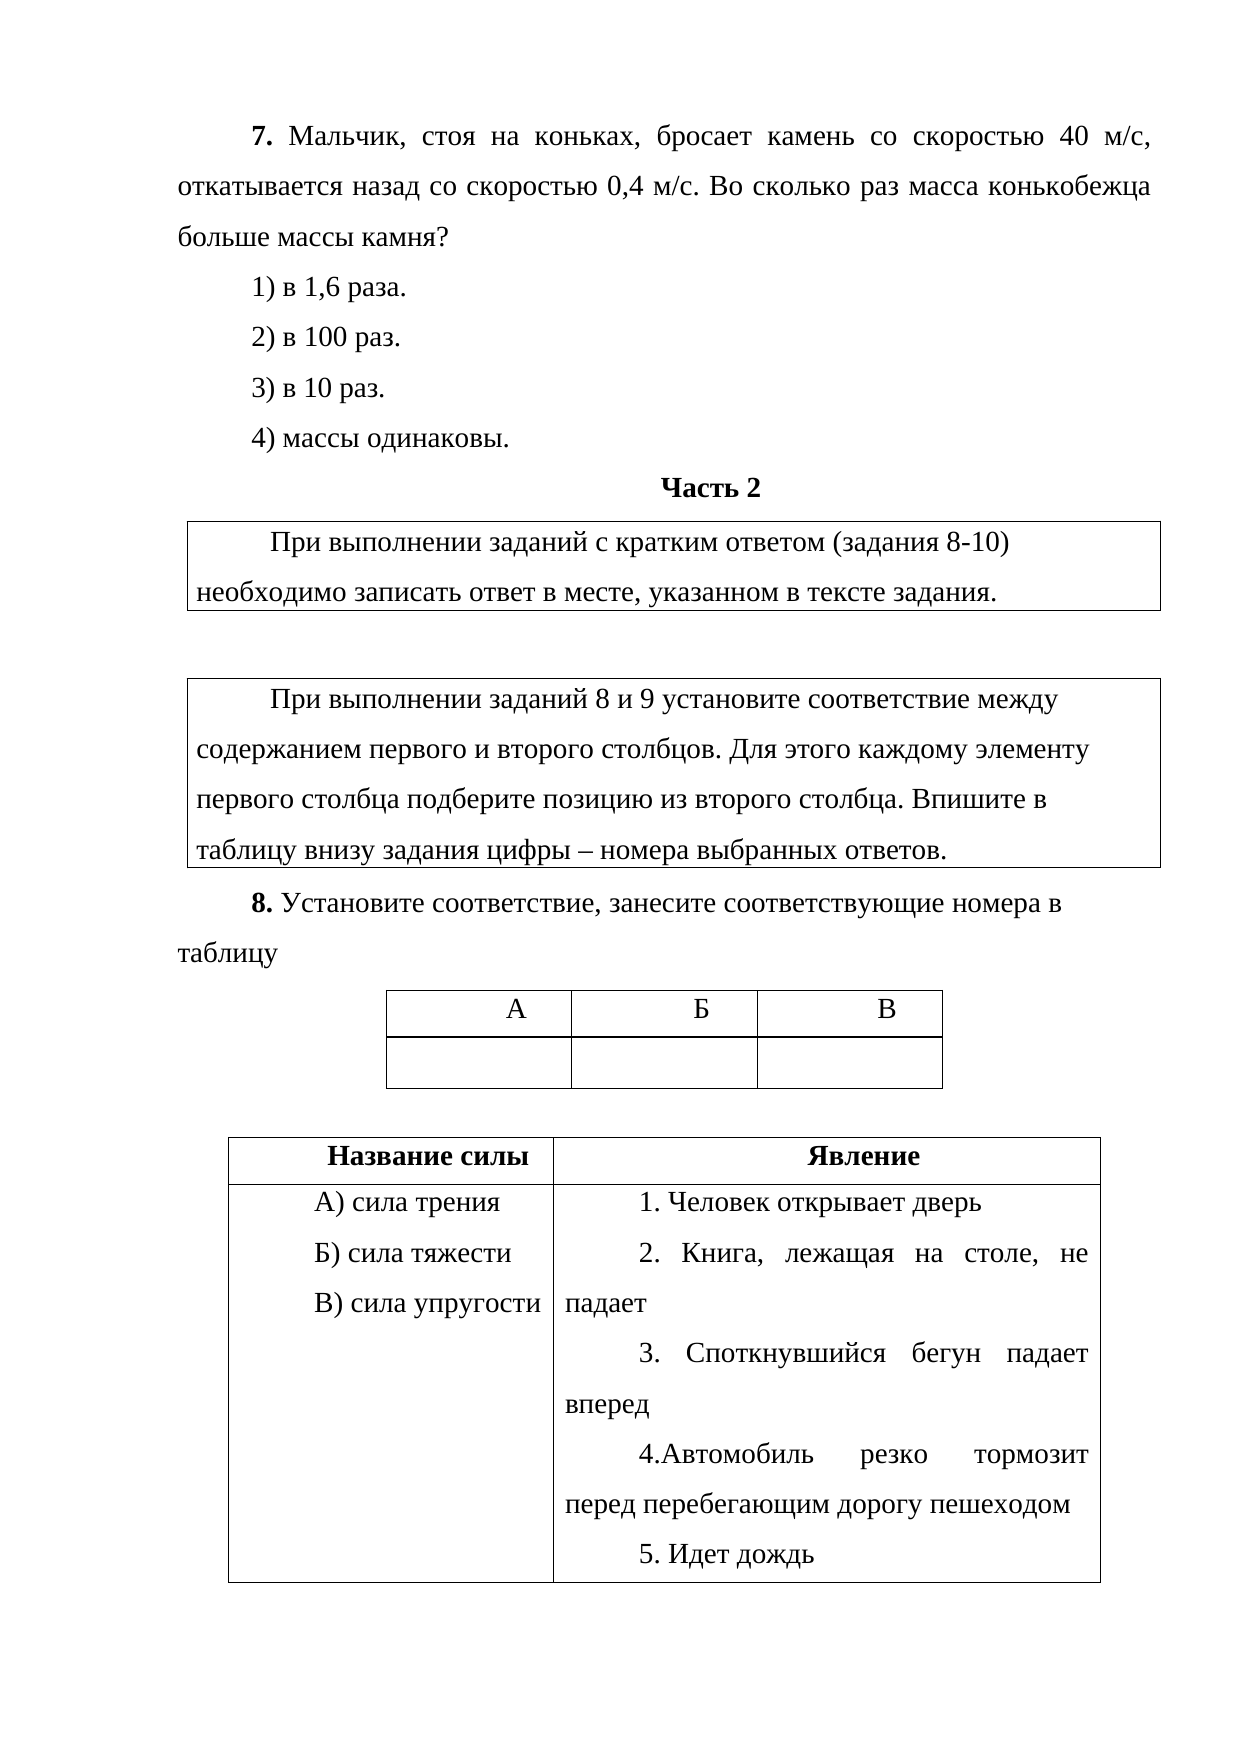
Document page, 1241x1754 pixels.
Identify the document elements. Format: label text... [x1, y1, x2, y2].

text Часть 2 [196, 470, 1152, 504]
text 1) в 1,6 раза. [177, 269, 1152, 303]
table_cell 1. Человек открывает дверь 2. Книга, лежащая на столе, не падает 3. Споткнувшийся бегун падает вперед 4.Автомобиль резко тормозит перед перебегающим дорогу пешеходом 5. Идет дождь [554, 1185, 1100, 1582]
table_cell [572, 1038, 757, 1088]
text 8. Установите соответствие, занесите соответствующие номера в таблицу [177, 885, 1152, 969]
table_header Б [572, 991, 757, 1036]
text 7. Мальчик, стоя на коньках, бросает камень со скоростью 40 м/с, откатывается назад со скоростью 0,4 м/с. Во сколько раз масса конькобежца больше массы камня? [177, 118, 1152, 252]
table_header Явление [554, 1138, 1100, 1183]
table_cell [387, 1038, 571, 1088]
text 4) массы одинаковы. [177, 420, 1152, 453]
table_header Название силы [229, 1138, 553, 1183]
text 2) в 100 раз. [177, 319, 1152, 353]
table_header В [758, 991, 942, 1036]
text 3) в 10 раз. [177, 370, 1152, 403]
table_cell [758, 1038, 942, 1088]
table_header А [387, 991, 571, 1036]
text При выполнении заданий 8 и 9 установите соответствие между содержанием первого и второго столбцов. Для этого каждому элементу первого столбца подберите позицию из второго столбца. Впишите в таблицу внизу задания цифры – номера выбранных ответов. [188, 679, 1160, 867]
table_cell А) сила трения Б) сила тяжести В) сила упругости [229, 1185, 553, 1582]
text При выполнении заданий с кратким ответом (задания 8-10) необходимо записать ответ в месте, указанном в тексте задания. [188, 522, 1160, 610]
